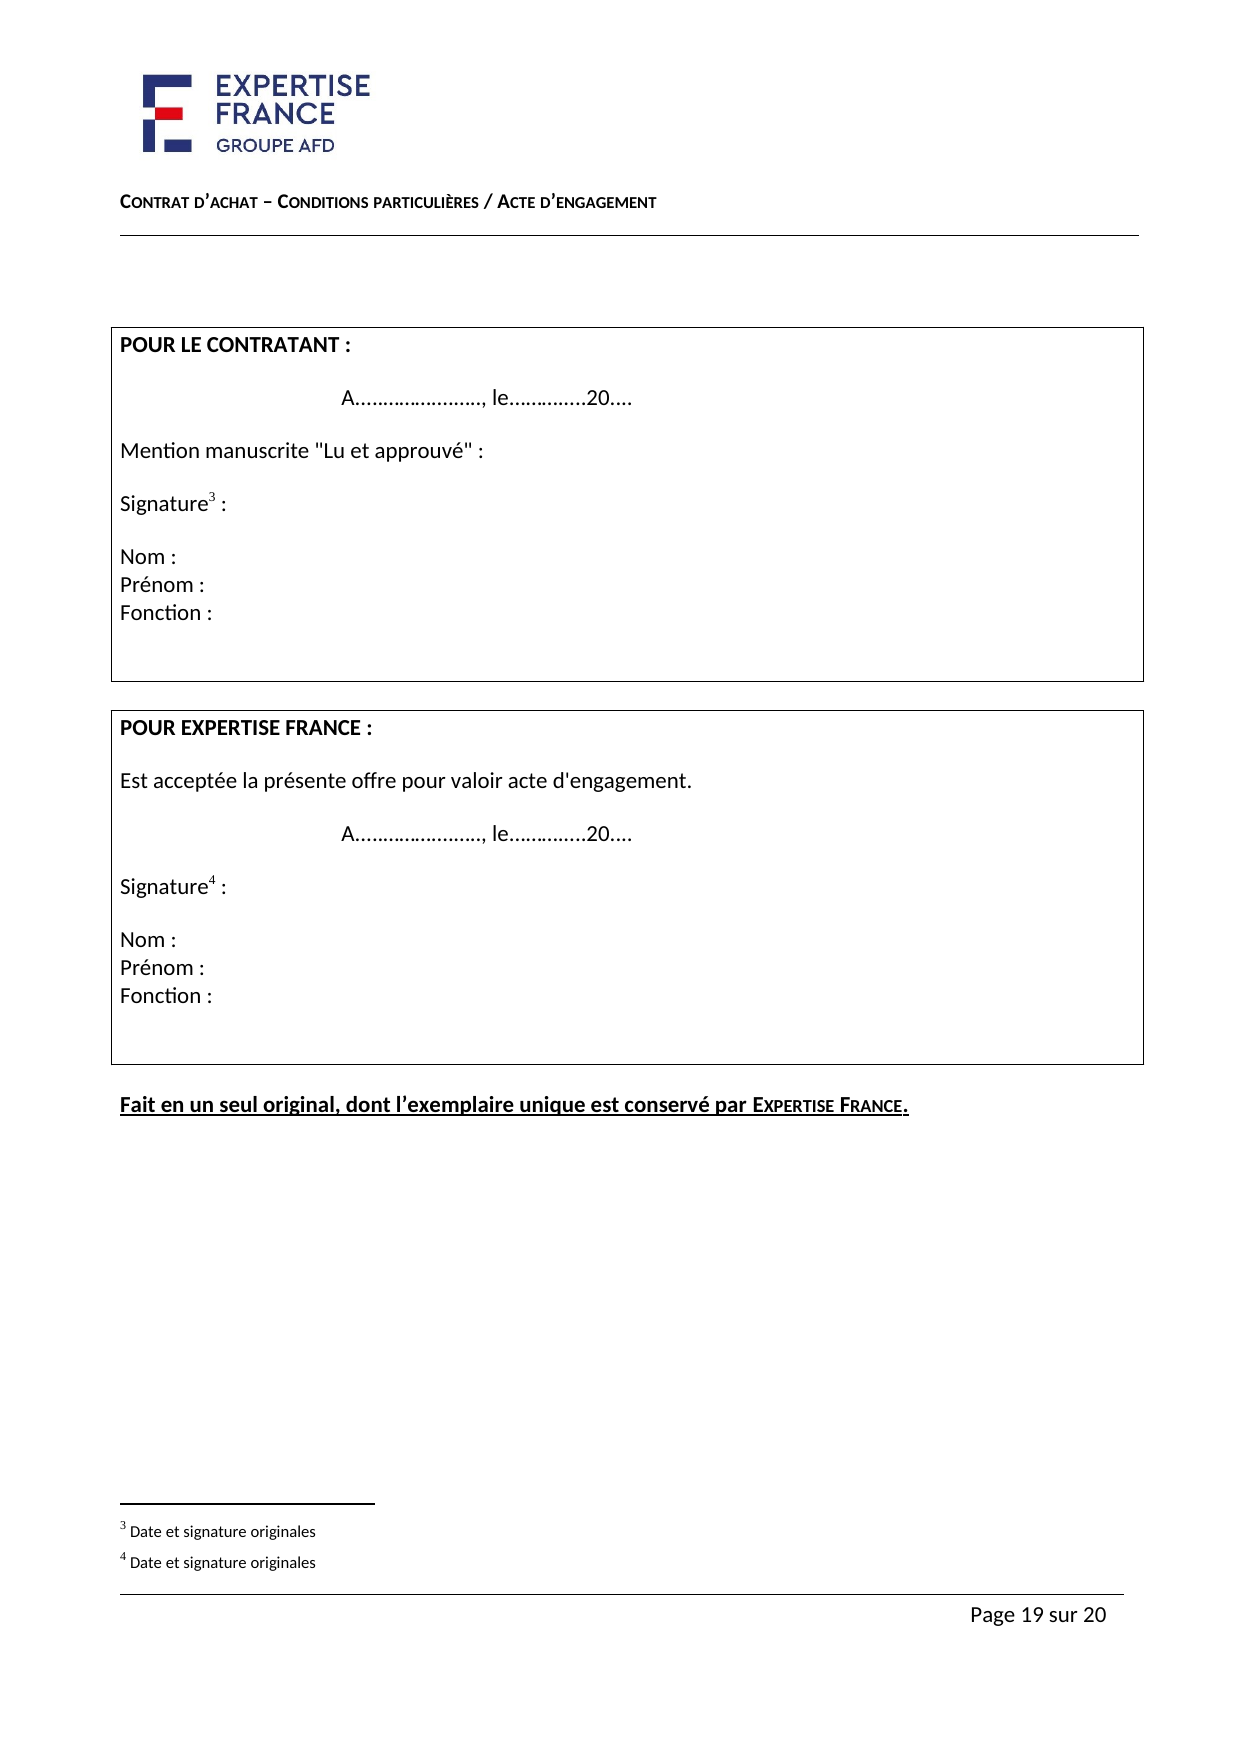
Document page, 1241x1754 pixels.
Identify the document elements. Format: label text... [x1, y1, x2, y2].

text Signature : [112, 869, 1143, 900]
text Nom : Prénom : [112, 539, 1143, 598]
text Mention manuscrite "Lu et approuvé" : [112, 433, 1143, 464]
text Est acceptée la présente offre pour valoir acte d'engagement. [112, 763, 1143, 794]
text Signature : [112, 486, 1143, 517]
text POUR EXPERTISE FRANCE : [112, 711, 1143, 741]
text A.....………....….., le...…….....20.... [112, 816, 1143, 847]
text Nom : Prénom : [112, 922, 1143, 981]
text Fonction : [120, 598, 1135, 626]
text Fonction : [120, 981, 1135, 1009]
text POUR LE CONTRATANT : [112, 328, 1143, 358]
text A.....………....….., le...…….....20.... [112, 379, 1143, 411]
text Fait en un seul original, dont l’exemplaire unique est conservé par Expertise France. [120, 1090, 1135, 1118]
picture [120, 41, 397, 183]
